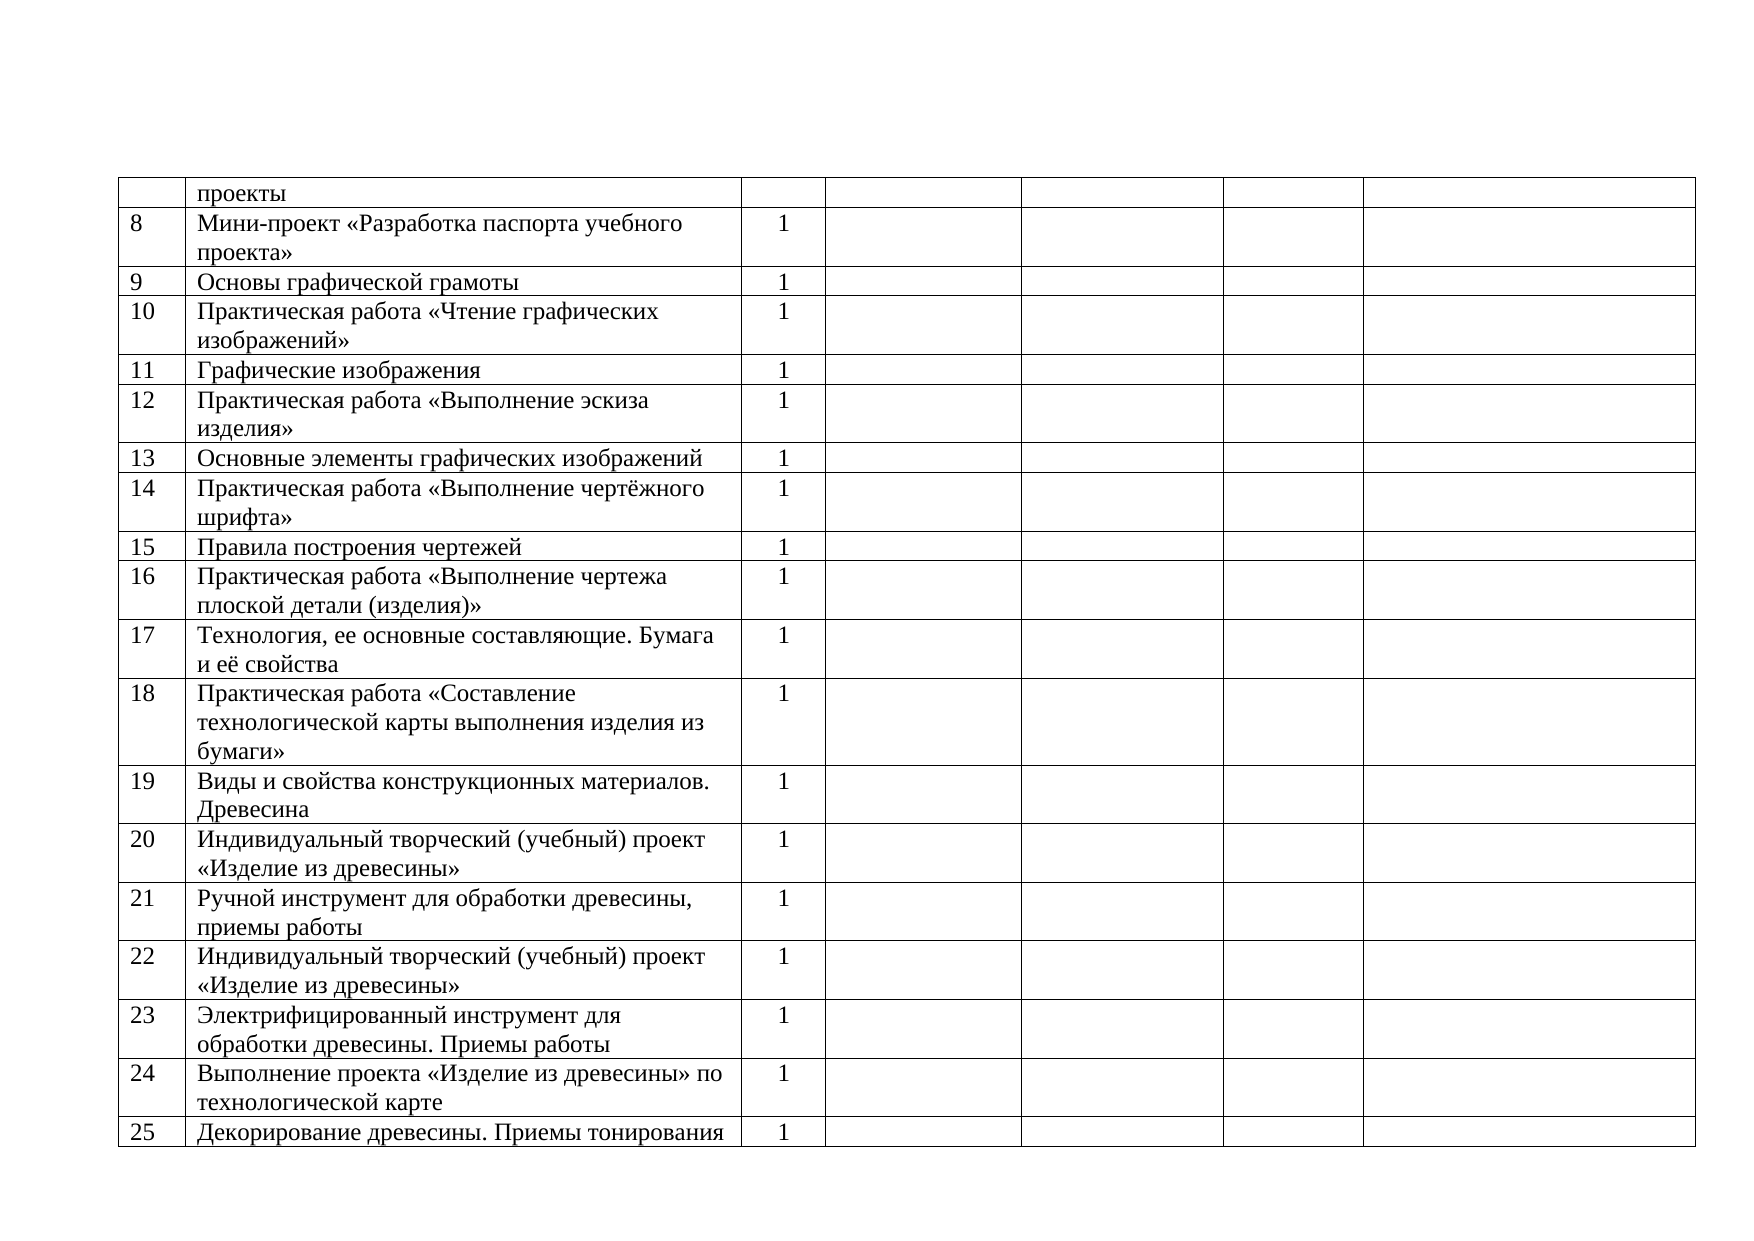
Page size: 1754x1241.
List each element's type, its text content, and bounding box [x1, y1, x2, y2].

table_cell 12 [119, 385, 185, 442]
table_cell [1022, 296, 1223, 354]
table_cell 1 [742, 679, 825, 765]
table_cell [826, 1000, 1021, 1057]
table_cell 25 [119, 1117, 185, 1146]
table_cell [1364, 824, 1695, 882]
table_cell [1224, 1000, 1363, 1057]
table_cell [186, 1059, 741, 1116]
table_cell 1 [742, 178, 825, 207]
table_cell 1 [742, 208, 825, 266]
table_cell [1364, 208, 1695, 266]
table_cell 1 [742, 766, 825, 823]
table_cell [1224, 941, 1363, 999]
table_cell 18 [119, 679, 185, 765]
table_cell [826, 561, 1021, 619]
table_cell Практическая работа «Выполнение чертёжного шрифта» [186, 473, 741, 531]
table_cell Ручной инструмент для обработки древесины, приемы работы [186, 883, 741, 940]
table_cell [1224, 1059, 1363, 1116]
table_cell Индивидуальный творческий (учебный) проект «Изделие из древесины» [186, 824, 741, 882]
table_cell [826, 267, 1021, 295]
table_cell Графические изображения [186, 355, 741, 384]
table_cell [826, 178, 1021, 207]
table_cell 1 [742, 1000, 825, 1057]
table_cell 11 [119, 355, 185, 384]
table_cell [826, 385, 1021, 442]
table_cell [1022, 385, 1223, 442]
table_cell [826, 443, 1021, 472]
table_cell 1 [742, 824, 825, 882]
table_cell [1022, 941, 1223, 999]
table_cell [826, 473, 1021, 531]
table_cell 1 [742, 1117, 825, 1146]
table_cell [826, 679, 1021, 765]
table_cell [1022, 1000, 1223, 1057]
table_cell Электрифицированный инструмент для обработки древесины. Приемы работы [186, 1000, 741, 1057]
table_cell [1224, 561, 1363, 619]
table_cell [1224, 355, 1363, 384]
table_cell [1364, 1059, 1695, 1116]
table_cell 21 [119, 883, 185, 940]
table_cell [1364, 178, 1695, 207]
table_cell [1364, 941, 1695, 999]
table_cell [1224, 766, 1363, 823]
table_cell [1224, 178, 1363, 207]
table_cell 1 [742, 473, 825, 531]
table_cell [1224, 208, 1363, 266]
table_cell 23 [119, 1000, 185, 1057]
table_cell [1364, 679, 1695, 765]
table_cell [1022, 824, 1223, 882]
table_cell [1022, 766, 1223, 823]
table_cell [1022, 355, 1223, 384]
table_cell [1022, 267, 1223, 295]
table_cell [826, 1059, 1021, 1116]
table_cell 1 [742, 355, 825, 384]
table_cell 17 [119, 620, 185, 677]
table_cell [1364, 1000, 1695, 1057]
table_cell [1364, 1117, 1695, 1146]
table_cell 15 [119, 532, 185, 560]
table_cell 1 [742, 532, 825, 560]
table_cell [826, 941, 1021, 999]
table_cell [1364, 883, 1695, 940]
table_cell [1022, 443, 1223, 472]
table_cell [186, 178, 741, 207]
table_cell Основы графической грамоты [186, 267, 741, 295]
table_cell [1224, 473, 1363, 531]
table_cell 1 [742, 883, 825, 940]
table_cell 1 [742, 941, 825, 999]
table_cell [826, 883, 1021, 940]
table_cell [1022, 178, 1223, 207]
table_cell [1224, 443, 1363, 472]
table_cell [1224, 267, 1363, 295]
table_cell 1 [742, 296, 825, 354]
table_cell 14 [119, 473, 185, 531]
table_cell [1364, 532, 1695, 560]
table_cell [826, 766, 1021, 823]
table_cell [826, 208, 1021, 266]
table_cell 22 [119, 941, 185, 999]
table_cell [1022, 532, 1223, 560]
table_cell Индивидуальный творческий (учебный) проект «Изделие из древесины» [186, 941, 741, 999]
table_cell [1224, 620, 1363, 677]
table_cell 1 [742, 385, 825, 442]
table_cell [1224, 296, 1363, 354]
table_cell 24 [119, 1059, 185, 1116]
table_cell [186, 1117, 741, 1146]
table_cell [1364, 443, 1695, 472]
table_cell [1364, 267, 1695, 295]
table_cell 8 [119, 208, 185, 266]
table_cell [826, 355, 1021, 384]
table_cell 9 [119, 267, 185, 295]
table_cell 1 [742, 1059, 825, 1116]
table_cell 1 [742, 620, 825, 677]
table_cell [1224, 532, 1363, 560]
table_cell [1364, 561, 1695, 619]
table_cell 19 [119, 766, 185, 823]
table_cell Практическая работа «Выполнение эскиза изделия» [186, 385, 741, 442]
table_cell [826, 1117, 1021, 1146]
table_cell 1 [742, 267, 825, 295]
table_cell [1224, 385, 1363, 442]
table_cell Правила построения чертежей [186, 532, 741, 560]
table_cell [1022, 561, 1223, 619]
table_cell Технология, ее основные составляющие. Бумага и её свойства [186, 620, 741, 677]
table_cell [1022, 883, 1223, 940]
table_cell [826, 532, 1021, 560]
table_cell [1224, 679, 1363, 765]
table_cell Виды и свойства конструкционных материалов. Древесина [186, 766, 741, 823]
table_cell Практическая работа «Чтение графических изображений» [186, 296, 741, 354]
table_cell [1364, 766, 1695, 823]
table_cell [826, 296, 1021, 354]
table_cell Практическая работа «Составление технологической карты выполнения изделия из бумаги» [186, 679, 741, 765]
table_cell [1022, 620, 1223, 677]
table_cell [826, 620, 1021, 677]
table_cell [1022, 1059, 1223, 1116]
table_cell 13 [119, 443, 185, 472]
table_cell 7 [119, 178, 185, 207]
table_cell [1364, 296, 1695, 354]
table_cell Основные элементы графических изображений [186, 443, 741, 472]
table_cell [1224, 1117, 1363, 1146]
table_cell 20 [119, 824, 185, 882]
table_cell [1022, 473, 1223, 531]
table_cell [1364, 620, 1695, 677]
table_cell Мини-проект «Разработка паспорта учебного проекта» [186, 208, 741, 266]
table_cell [1364, 355, 1695, 384]
table_cell [1364, 385, 1695, 442]
table_cell [1022, 208, 1223, 266]
table_cell [1022, 1117, 1223, 1146]
table_cell 1 [742, 443, 825, 472]
table_cell 16 [119, 561, 185, 619]
table_cell [1224, 883, 1363, 940]
table_cell [1224, 824, 1363, 882]
table_cell [1364, 473, 1695, 531]
table_cell 1 [742, 561, 825, 619]
table_cell [1022, 679, 1223, 765]
table_cell Практическая работа «Выполнение чертежа плоской детали (изделия)» [186, 561, 741, 619]
table_cell 10 [119, 296, 185, 354]
table_cell [826, 824, 1021, 882]
